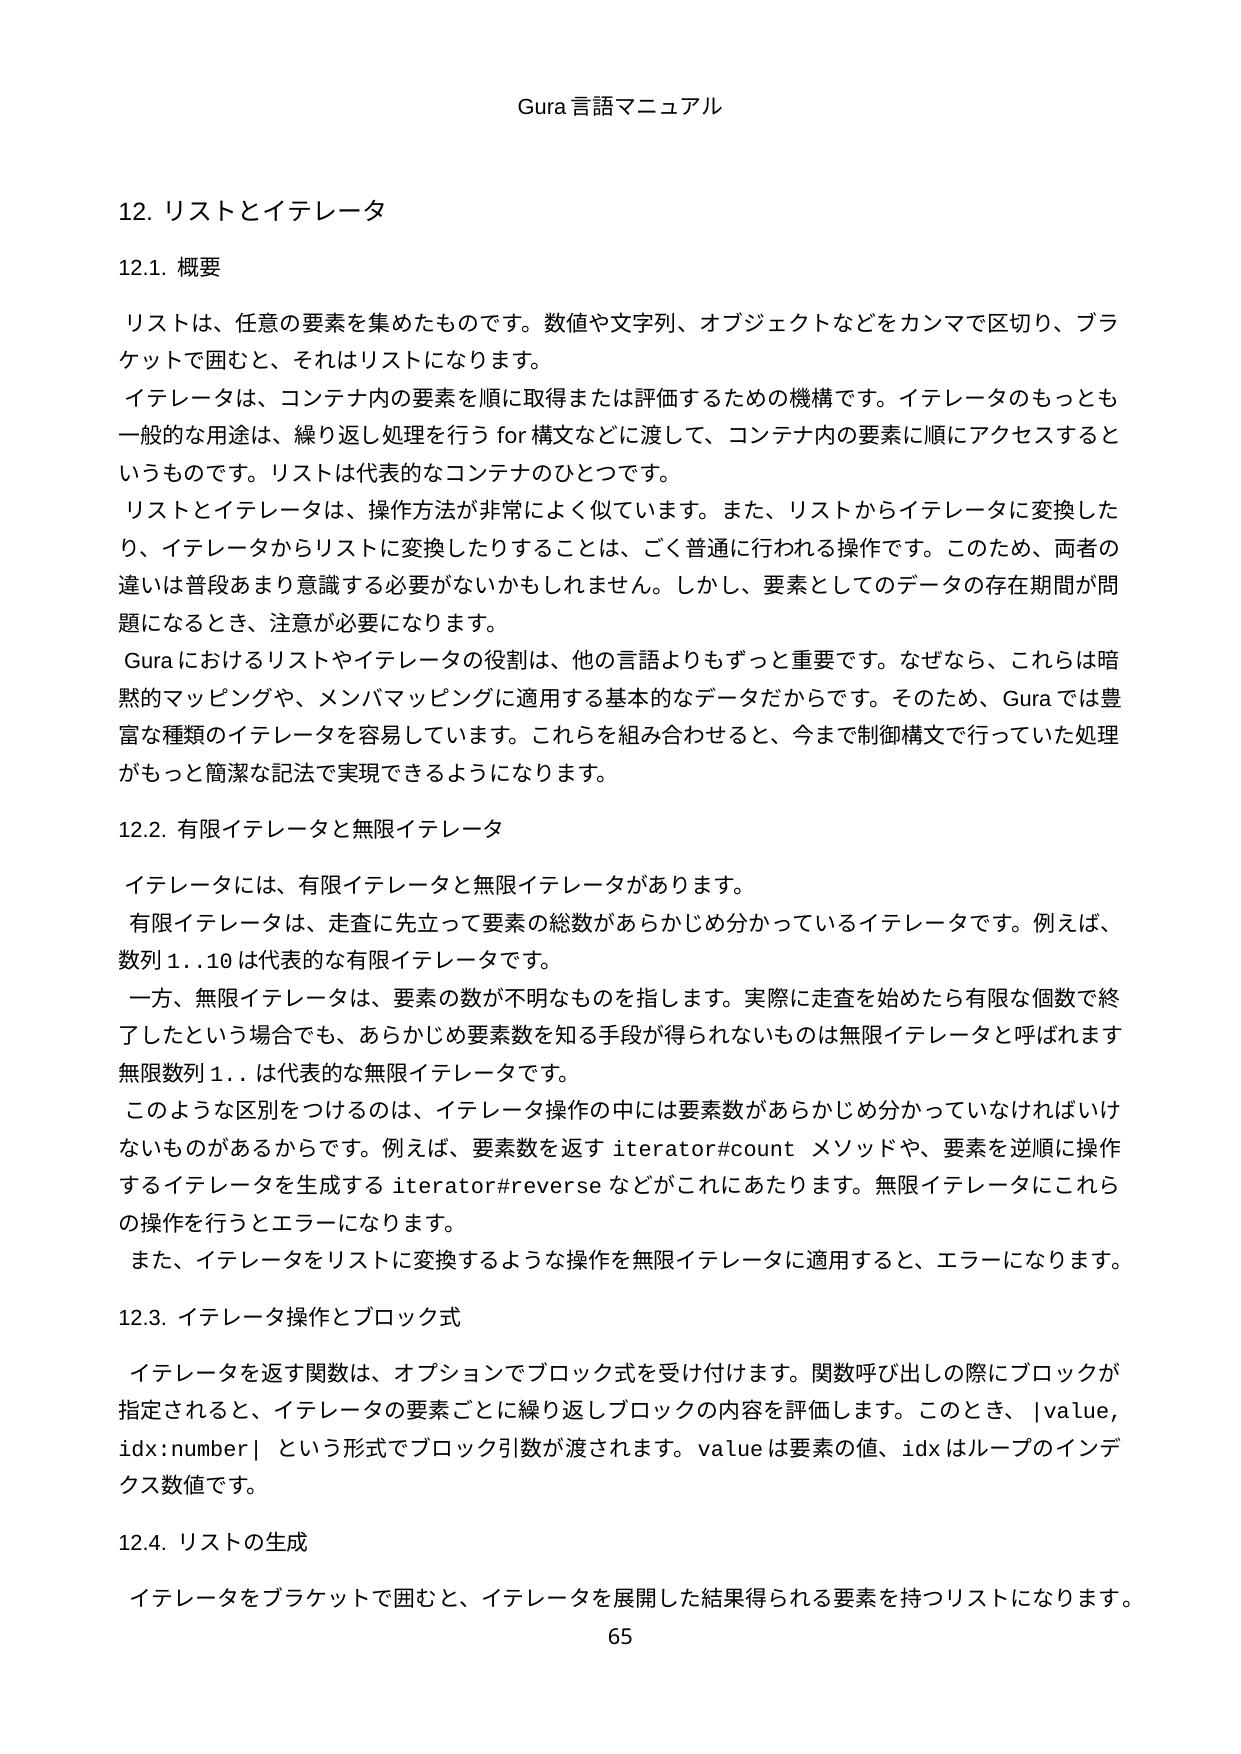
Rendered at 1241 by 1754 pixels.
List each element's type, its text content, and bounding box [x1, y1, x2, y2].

text リストの生成 [118, 1522, 1122, 1559]
text リストは、任意の要素を集めたものです。数値や文字列、オブジェクトなどをカンマで区切り、ブラケットで囲むと、それはリストになります。 [118, 303, 1122, 378]
text イテレータを返す関数は、オプションでブロック式を受け付けます。関数呼び出しの際にブロックが指定されると、イテレータの要素ごとに繰り返しブロックの内容を評価します。このとき、|value, idx:number| という形式でブロック引数が渡されます。valueは要素の値、idxはループのインデクス数値です。 [118, 1353, 1122, 1503]
text リストとイテレータは、操作方法が非常によく似ています。また、リストからイテレータに変換したり、イテレータからリストに変換したりすることは、ごく普通に行われる操作です。このため、両者の違いは普段あまり意識する必要がないかもしれません。しかし、要素としてのデータの存在期間が問題になるとき、注意が必要になります。 [118, 491, 1122, 641]
text イテレータは、コンテナ内の要素を順に取得または評価するための機構です。イテレータのもっとも一般的な用途は、繰り返し処理を行うfor構文などに渡して、コンテナ内の要素に順にアクセスするというものです。リストは代表的なコンテナのひとつです。 [118, 378, 1122, 491]
text Guraにおけるリストやイテレータの役割は、他の言語よりもずっと重要です。なぜなら、これらは暗黙的マッピングや、メンバマッピングに適用する基本的なデータだからです。そのため、Guraでは豊富な種類のイテレータを容易しています。これらを組み合わせると、今まで制御構文で行っていた処理がもっと簡潔な記法で実現できるようになります。 [118, 641, 1122, 791]
text また、イテレータをリストに変換するような操作を無限イテレータに適用すると、エラーになります。 [118, 1241, 1122, 1278]
subtitle 概要 [118, 247, 1122, 284]
text イテレータ操作とブロック式 [118, 1297, 1122, 1334]
text このような区別をつけるのは、イテレータ操作の中には要素数があらかじめ分かっていなければいけないものがあるからです。例えば、要素数を返すiterator#count メソッドや、要素を逆順に操作するイテレータを生成するiterator#reverse などがこれにあたります。無限イテレータにこれらの操作を行うとエラーになります。 [118, 1091, 1122, 1241]
text 有限イテレータは、走査に先立って要素の総数があらかじめ分かっているイテレータです。例えば、数列 1..10は代表的な有限イテレータです。 [118, 903, 1122, 978]
text イテレータには、有限イテレータと無限イテレータがあります。 [118, 866, 1122, 903]
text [118, 1578, 1122, 1616]
text 一方、無限イテレータは、要素の数が不明なものを指します。実際に走査を始めたら有限な個数で終了したという場合でも、あらかじめ要素数を知る手段が得られないものは無限イテレータと呼ばれます。無限数列1.. は代表的な無限イテレータです。 [118, 978, 1122, 1091]
text リストとイテレータ [118, 191, 1122, 228]
text 有限イテレータと無限イテレータ [118, 809, 1122, 847]
